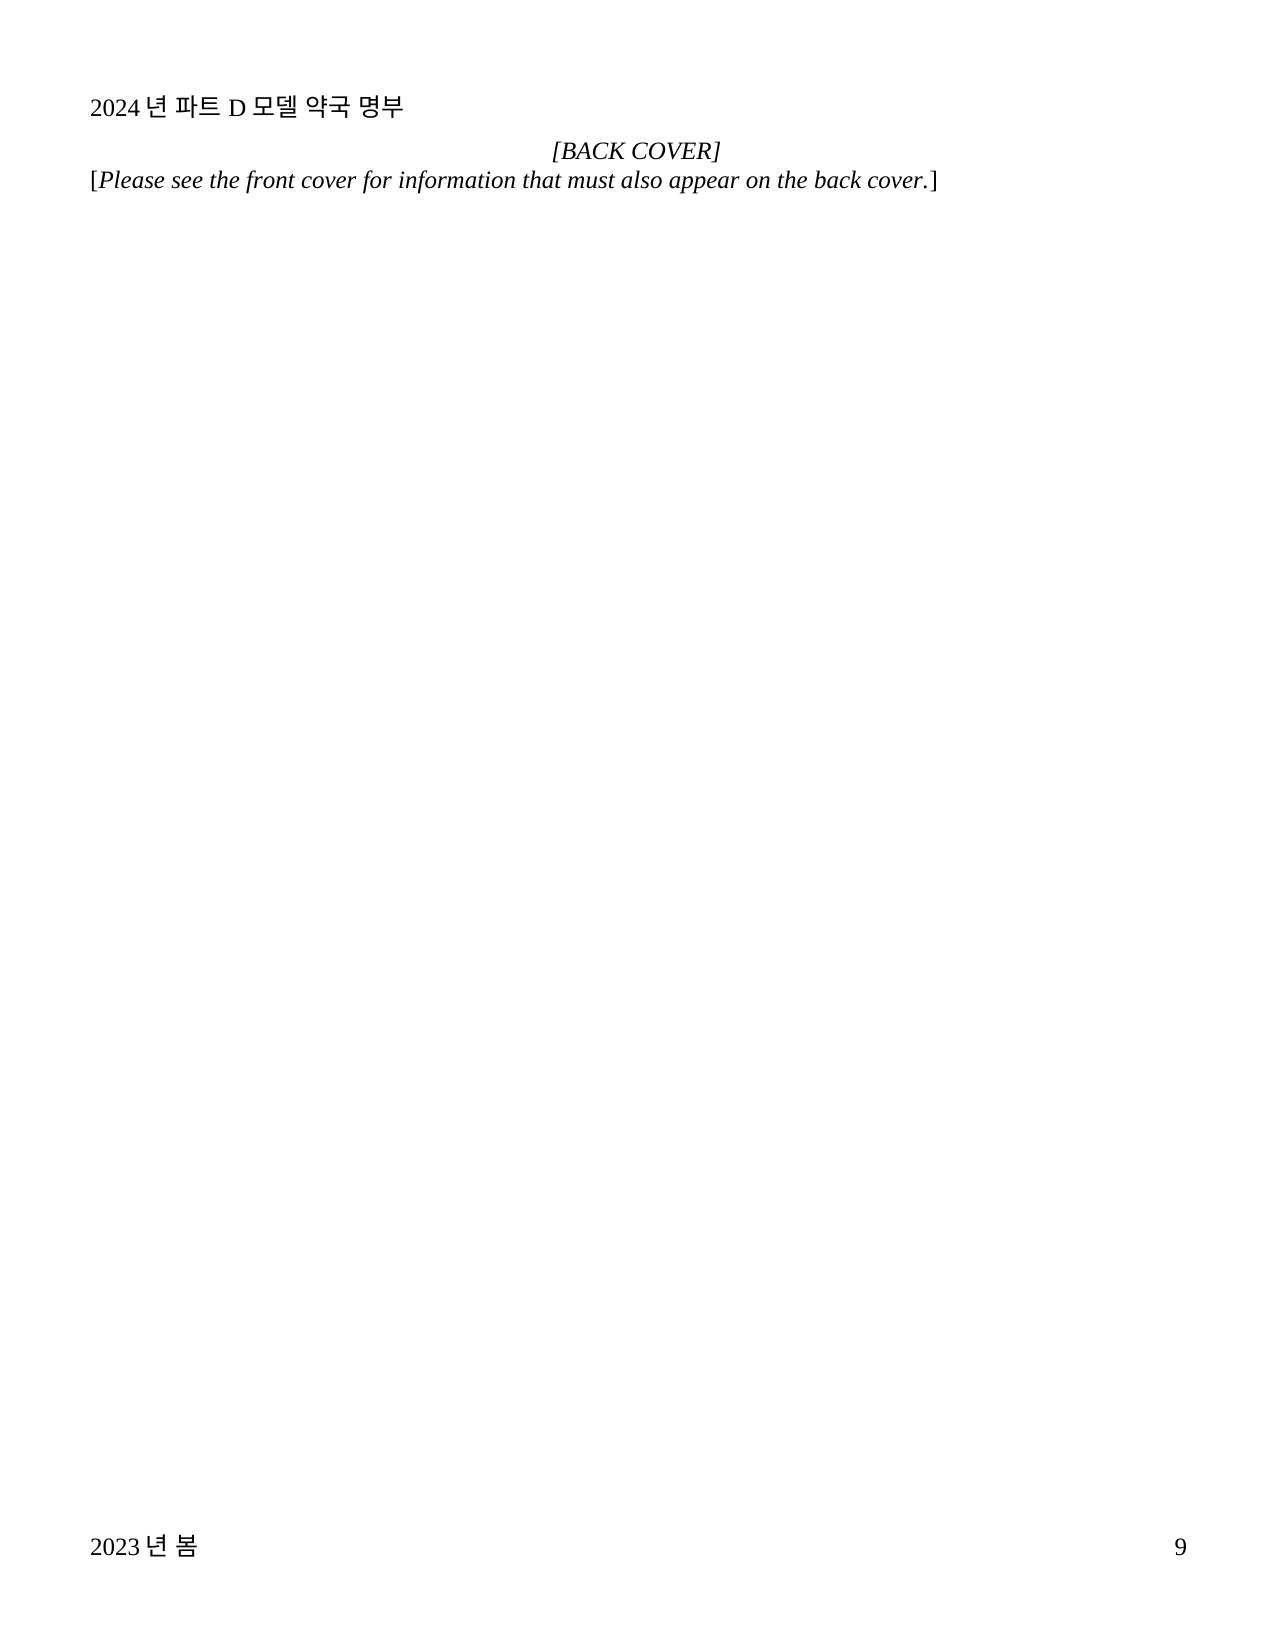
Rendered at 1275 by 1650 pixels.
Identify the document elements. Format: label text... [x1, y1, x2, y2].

text [Please see the front cover for information that must also appear on the back cover.] [90, 165, 1185, 194]
text [BACK COVER] [90, 136, 1185, 165]
